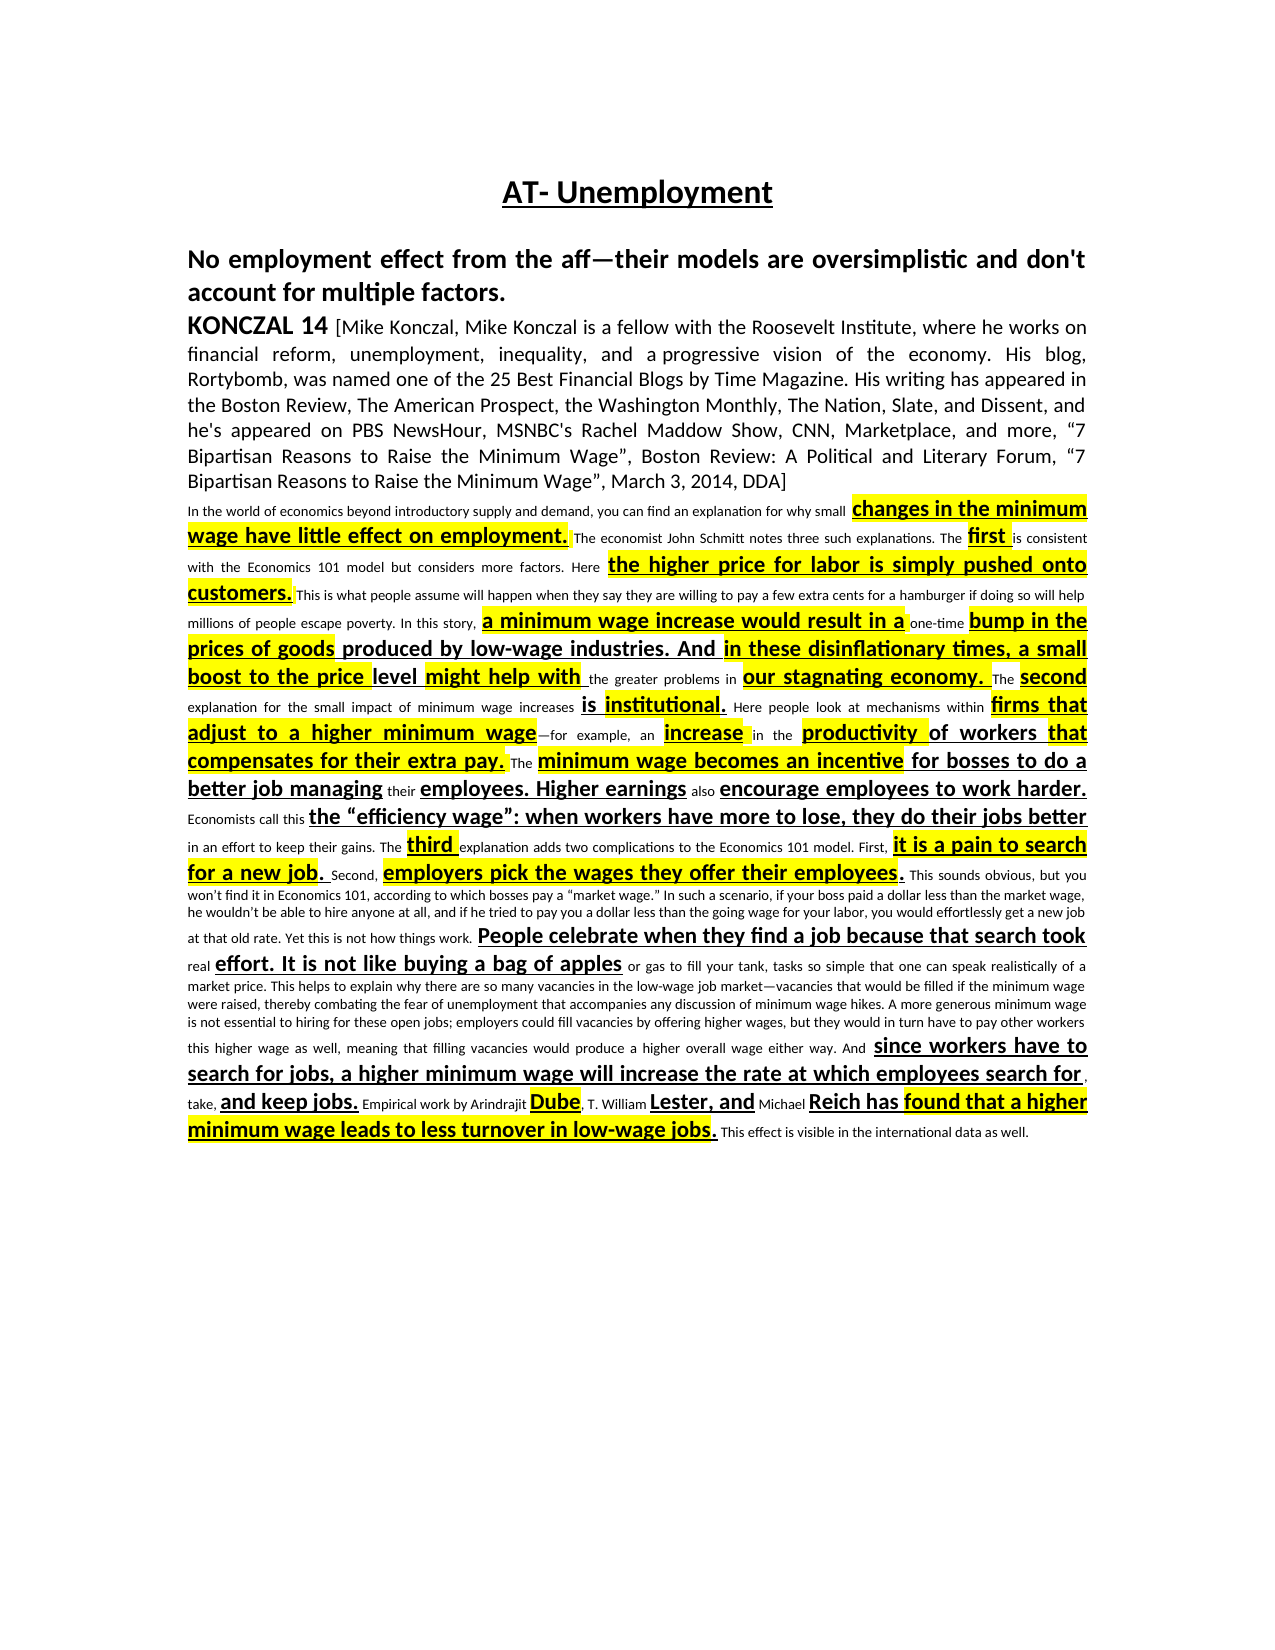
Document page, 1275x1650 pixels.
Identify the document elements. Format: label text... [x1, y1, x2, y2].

subtitle No employment effect from the aff—their models are oversimplistic and don't account for multiple factors. [187, 242, 1087, 308]
text In the world of economics beyond introductory supply and demand, you can find an explanation for why small changes in the minimum wage have little effect on employment. The economist John Schmitt notes three such explanations. The first is consistent with the Economics 101 model but considers more factors. Here the higher price for labor is simply pushed onto customers. This is what people assume will happen when they say they are willing to pay a few extra cents for a hamburger if doing so will help millions of people escape poverty. In this story, a minimum wage increase would result in a one-time bump in the prices of goods produced by low-wage industries. And in these disinflationary times, a small boost to the price level might help with the greater problems in our stagnating economy. The second explanation for the small impact of minimum wage increases is institutional. Here people look at mechanisms within firms that adjust to a higher minimum wage—for example, an increase in the productivity of workers that compensates for their extra pay. The minimum wage becomes an incentive for bosses to do a better job managing their employees. Higher earnings also encourage employees to work harder. Economists call this the “efficiency wage”: when workers have more to lose, they do their jobs better in an effort to keep their gains. The third explanation adds two complications to the Economics 101 model. First, it is a pain to search for a new job. Second, employers pick the wages they offer their employees. This sounds obvious, but you won’t find it in Economics 101, according to which bosses pay a “market wage.” In such a scenario, if your boss paid a dollar less than the market wage, he wouldn’t be able to hire anyone at all, and if he tried to pay you a dollar less than the going wage for your labor, you would effortlessly get a new job at that old rate. Yet this is not how things work. People celebrate when they find a job because that search took real effort. It is not like buying a bag of apples or gas to fill your tank, tasks so simple that one can speak realistically of a market price. This helps to explain why there are so many vacancies in the low-wage job market—vacancies that would be filled if the minimum wage were raised, thereby combating the fear of unemployment that accompanies any discussion of minimum wage hikes. A more generous minimum wage is not essential to hiring for these open jobs; employers could fill vacancies by offering higher wages, but they would in turn have to pay other workers this higher wage as well, meaning that filling vacancies would produce a higher overall wage either way. And since workers have to search for jobs, a higher minimum wage will increase the rate at which employees search for, take, and keep jobs. Empirical work by Arindrajit Dube, T. William Lester, and Michael Reich has found that a higher minimum wage leads to less turnover in low-wage jobs. This effect is visible in the international data as well. [187, 659, 1087, 1143]
subtitle KONCZAL 14 [Mike Konczal, Mike Konczal is a fellow with the Roosevelt Institute, where he works on financial reform, unemployment, inequality, and a progressive vision of the economy. His blog, Rortybomb, was named one of the 25 Best Financial Blogs by Time Magazine. His writing has appeared in the Boston Review, The American Prospect, the Washington Monthly, The Nation, Slate, and Dissent, and he's appeared on PBS NewsHour, MSNBC's Rachel Maddow Show, CNN, Marketplace, and more, “7 Bipartisan Reasons to Raise the Minimum Wage”, Boston Review: A Political and Literary Forum, “7 Bipartisan Reasons to Raise the Minimum Wage”, March 3, 2014, DDA] [187, 308, 1087, 494]
subtitle AT- Unemployment [187, 171, 1087, 212]
